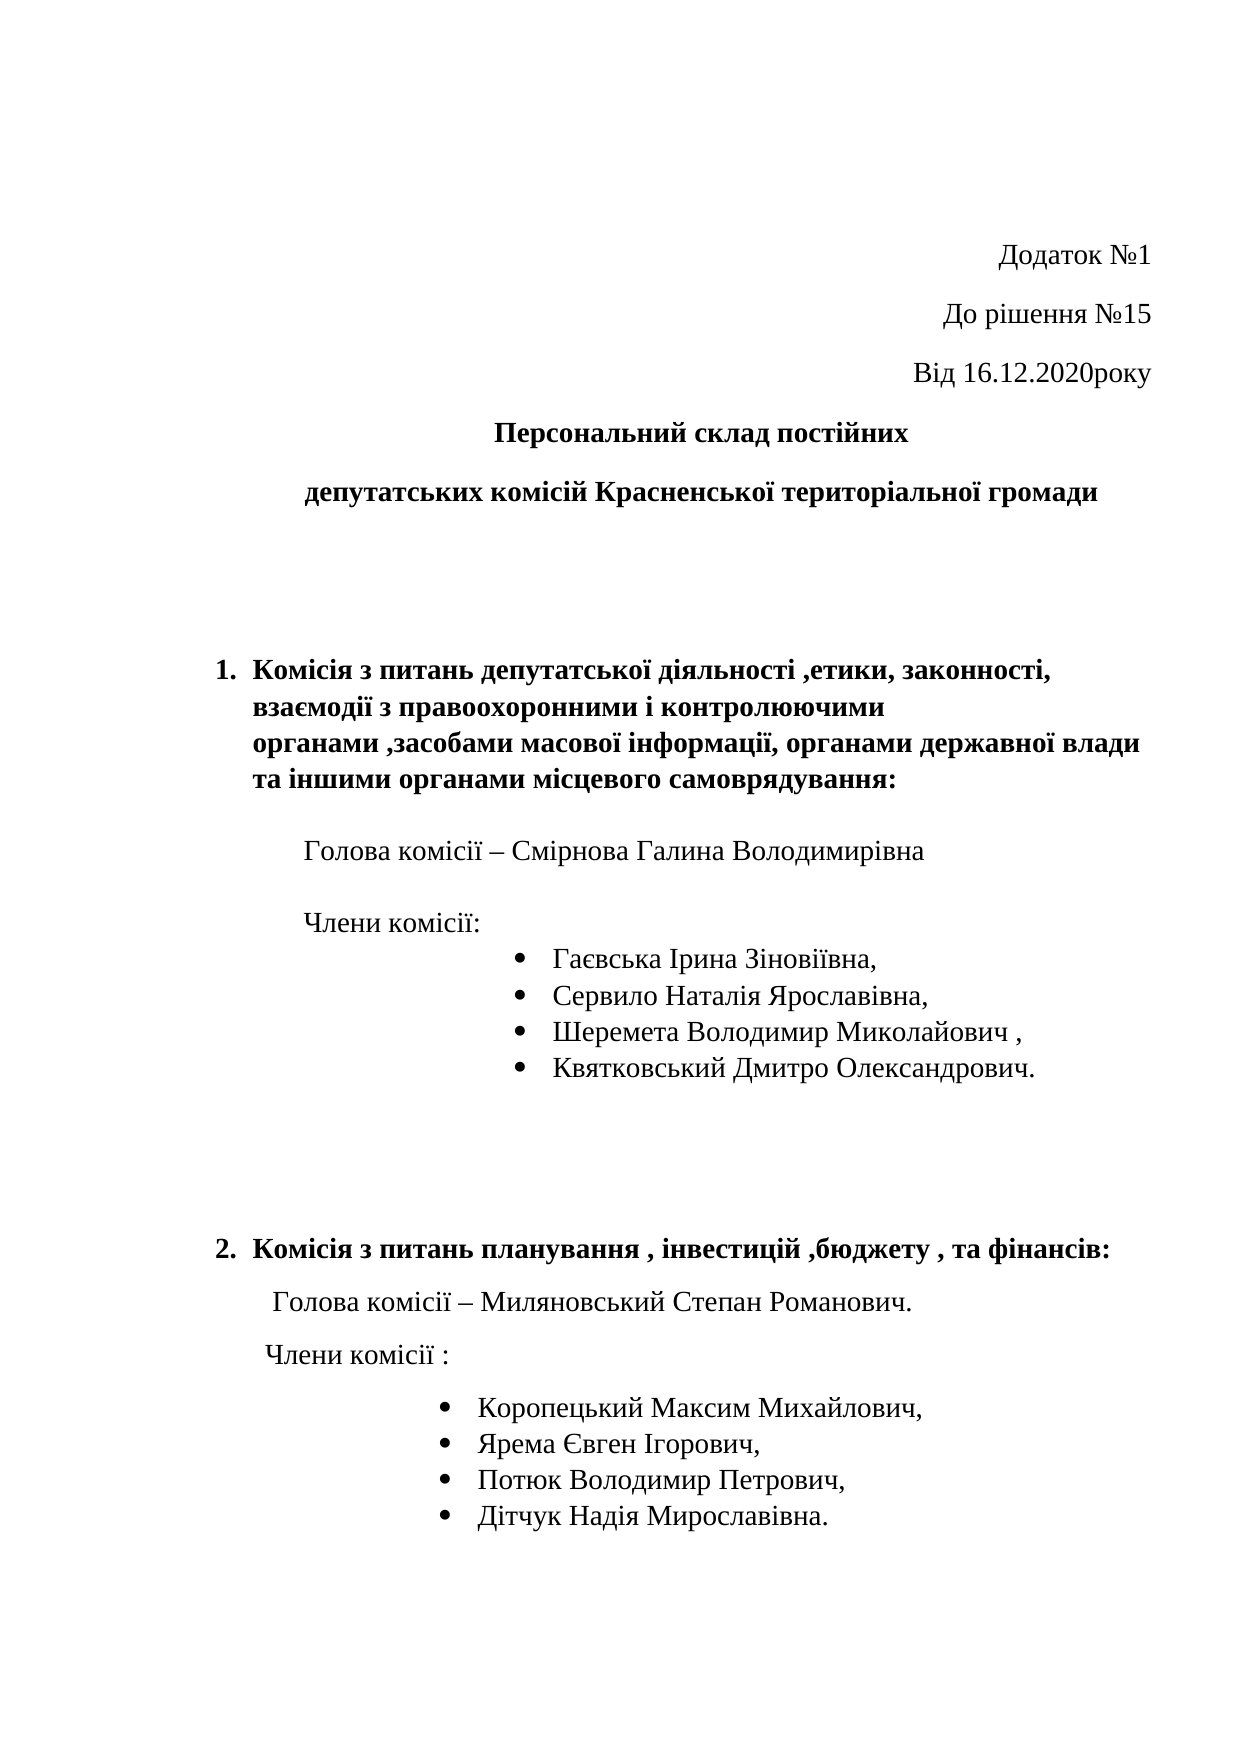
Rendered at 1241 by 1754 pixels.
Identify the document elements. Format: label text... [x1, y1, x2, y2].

text Голова комісії – Миляновський Степан Романович. [177, 1284, 1152, 1318]
list Дітчук Надія Мирославівна. [440, 1498, 1152, 1532]
list Члени комісії: [252, 906, 1152, 939]
text Члени комісії : [177, 1337, 1152, 1370]
text депутатських комісій Красненської територіальної громади [177, 474, 1152, 508]
text Персональний склад постійних [177, 415, 1152, 448]
list Квятковський Дмитро Олександрович. [515, 1050, 1152, 1084]
list Сервило Наталія Ярославівна, [515, 978, 1152, 1012]
list Гаєвська Ірина Зіновіївна, [515, 942, 1152, 975]
text Від 16.12.2020року [177, 356, 1152, 389]
list Шеремета Володимир Миколайович , [515, 1014, 1152, 1048]
list Ярема Євген Ігорович, [440, 1426, 1152, 1459]
list Коропецький Максим Михайлович, [440, 1390, 1152, 1423]
list Комісія з питань планування , інвестицій ,бюджету , та фінансів: [215, 1231, 1152, 1265]
list Голова комісії – Смірнова Галина Володимирівна [252, 833, 1152, 867]
text Додаток №1 [177, 237, 1152, 270]
text До рішення №15 [177, 296, 1152, 330]
list Потюк Володимир Петрович, [440, 1462, 1152, 1496]
list Комісія з питань депутатської діяльності ,етики, законності, взаємодії з правоохоронними і контролюючими органами ,засобами масової інформації, органами державної влади та іншими органами місцевого самоврядування: [215, 652, 1152, 794]
